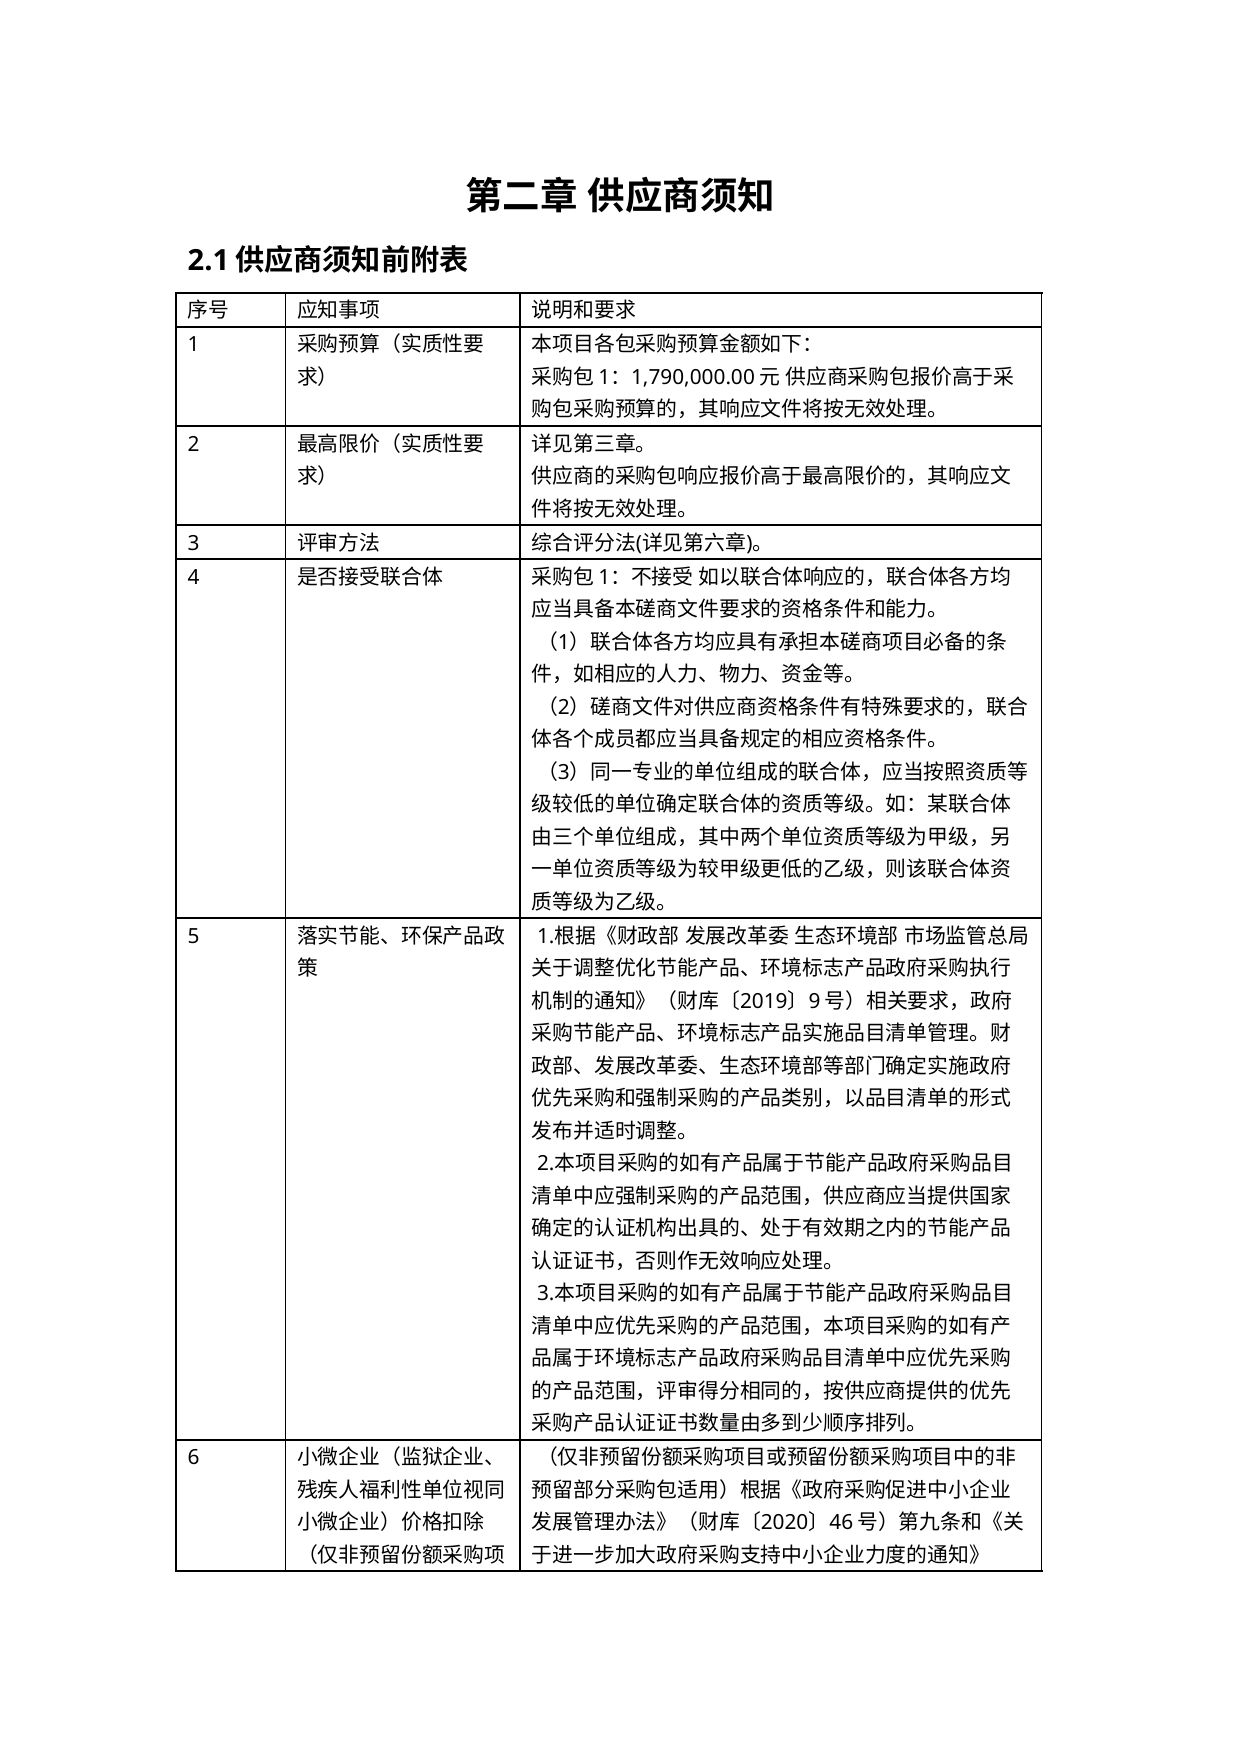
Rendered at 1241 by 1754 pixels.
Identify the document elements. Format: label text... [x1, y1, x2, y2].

table_cell 评审方法 [286, 526, 519, 558]
text 第二章 供应商须知 [187, 162, 1053, 227]
table_cell 3 [177, 526, 285, 558]
table_cell 采购预算（实质性要求） [286, 328, 519, 425]
table_cell 2 [177, 427, 285, 524]
text 2.1供应商须知前附表 [187, 227, 1053, 292]
table_cell 5 [177, 919, 285, 1439]
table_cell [286, 1441, 519, 1570]
table_cell 落实节能、环保产品政策 [286, 919, 519, 1439]
table_header 序号 [177, 294, 285, 326]
table_header 说明和要求 [521, 294, 1041, 326]
table_cell 是否接受联合体 [286, 560, 519, 917]
table_cell 1.根据《财政部 发展改革委 生态环境部 市场监管总局关于调整优化节能产品、环境标志产品政府采购执行机制的通知》（财库〔2019〕9号）相关要求，政府采购节能产品、环境标志产品实施品目清单管理。财政部、发展改革委、生态环境部等部门确定实施政府优先采购和强制采购的产品类别，以品目清单的形式发布并适时调整。 2.本项目采购的如有产品属于节能产品政府采购品目清单中应强制采购的产品范围，供应商应当提供国家确定的认证机构出具的、处于有效期之内的节能产品认证证书，否则作无效响应处理。 3.本项目采购的如有产品属于节能产品政府采购品目清单中应优先采购的产品范围，本项目采购的如有产品属于环境标志产品政府采购品目清单中应优先采购的产品范围，评审得分相同的，按供应商提供的优先采购产品认证证书数量由多到少顺序排列。 [521, 919, 1041, 1439]
table_cell 最高限价（实质性要求） [286, 427, 519, 524]
table_cell 1 [177, 328, 285, 425]
table_cell 采购包1：不接受 如以联合体响应的，联合体各方均应当具备本磋商文件要求的资格条件和能力。 （1）联合体各方均应具有承担本磋商项目必备的条件，如相应的人力、物力、资金等。 （2）磋商文件对供应商资格条件有特殊要求的，联合体各个成员都应当具备规定的相应资格条件。 （3）同一专业的单位组成的联合体，应当按照资质等级较低的单位确定联合体的资质等级。如：某联合体由三个单位组成，其中两个单位资质等级为甲级，另一单位资质等级为较甲级更低的乙级，则该联合体资质等级为乙级。 [521, 560, 1041, 917]
table_cell 详见第三章。 供应商的采购包响应报价高于最高限价的，其响应文件将按无效处理。 [521, 427, 1041, 524]
table_cell 4 [177, 560, 285, 917]
table_header 应知事项 [286, 294, 519, 326]
table_cell 综合评分法(详见第六章)。 [521, 526, 1041, 558]
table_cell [521, 1441, 1041, 1570]
table_cell 6 [177, 1441, 285, 1570]
table_cell 本项目各包采购预算金额如下： 采购包1：1,790,000.00元 供应商采购包报价高于采购包采购预算的，其响应文件将按无效处理。 [521, 328, 1041, 425]
